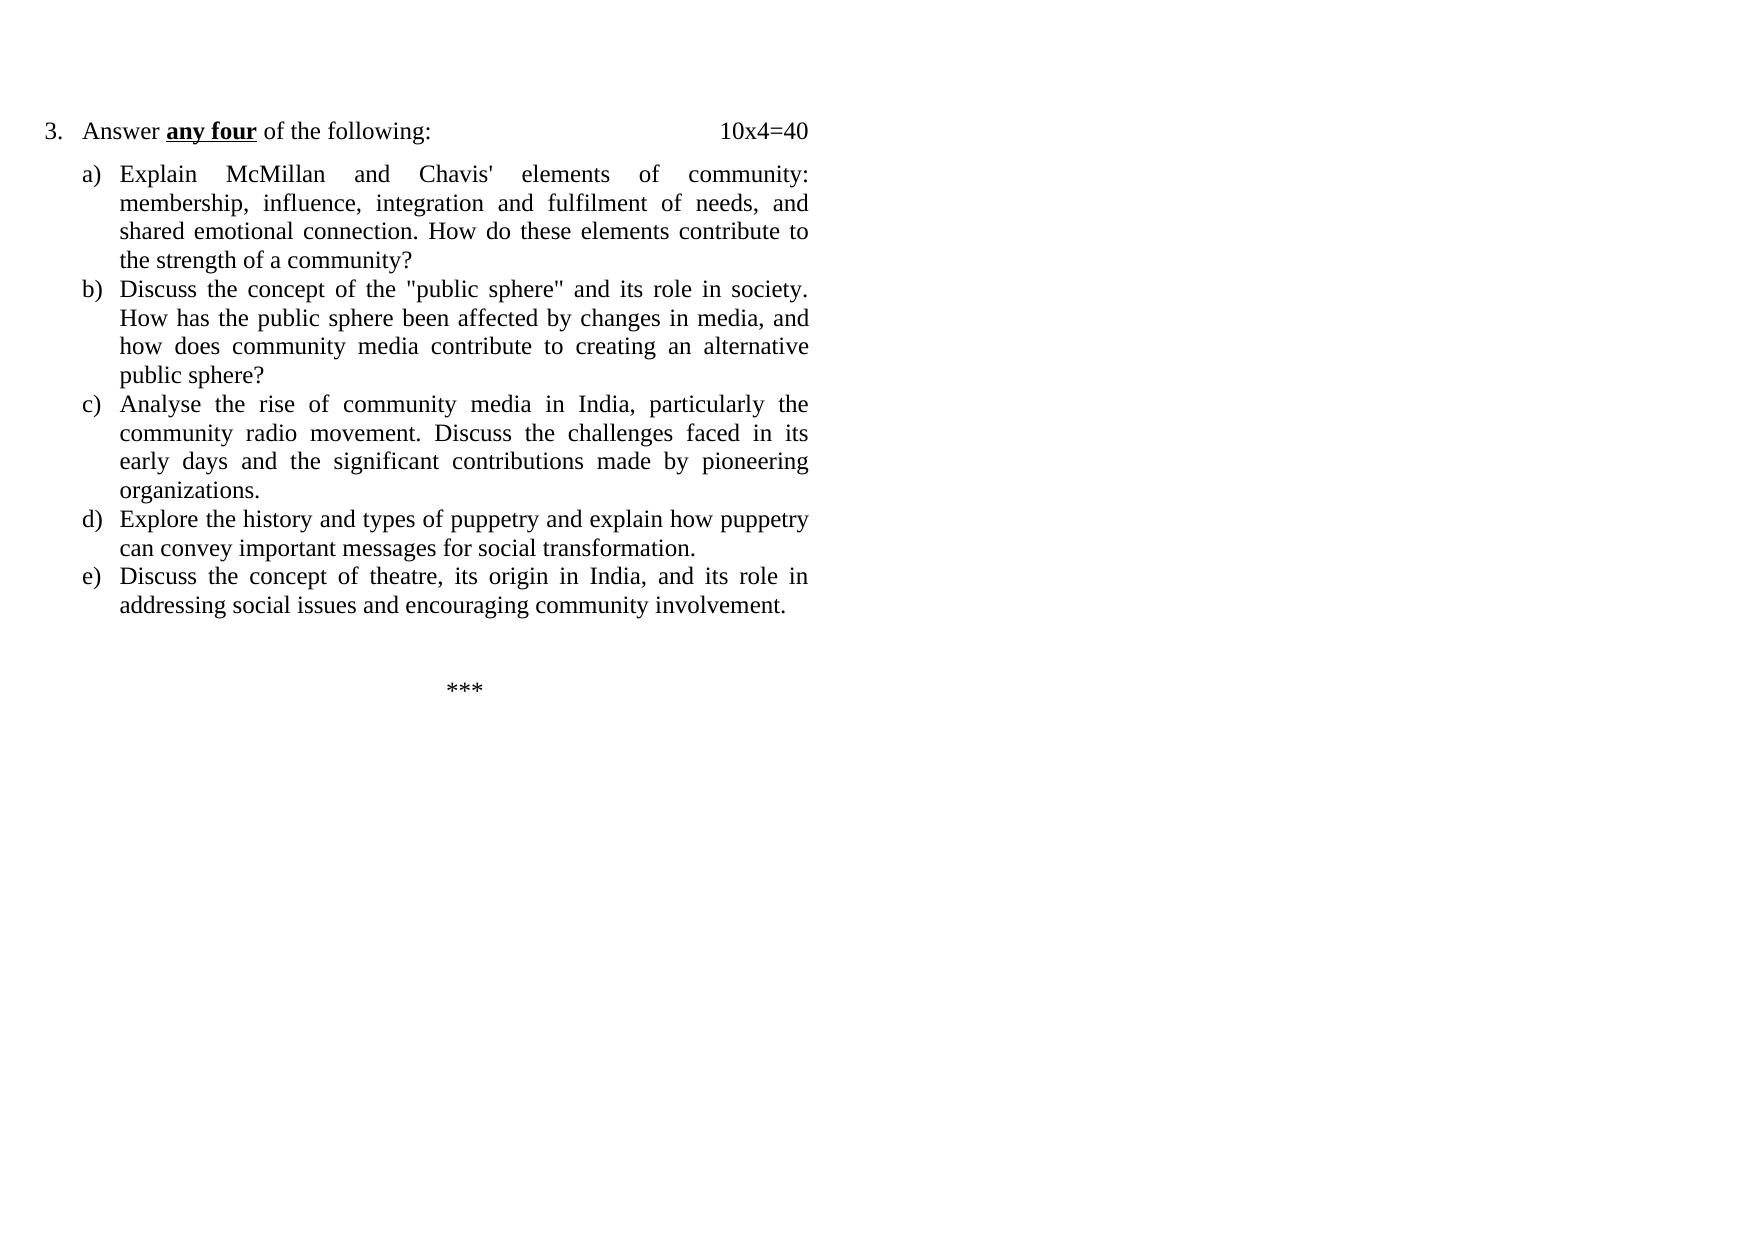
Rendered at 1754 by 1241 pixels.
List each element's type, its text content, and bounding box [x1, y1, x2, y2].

list Analyse the rise of community media in India, particularly the community radio movement. Discuss the challenges faced in its early days and the significant contributions made by pioneering organizations. [82, 389, 809, 504]
list Discuss the concept of the "public sphere" and its role in society. How has the public sphere been affected by changes in media, and how does community media contribute to creating an alternative public sphere? [82, 274, 809, 389]
list Explain McMillan and Chavis' elements of community: membership, influence, integration and fulfilment of needs, and shared emotional connection. How do these elements contribute to the strength of a community? [82, 159, 809, 274]
list Explore the history and types of puppetry and explain how puppetry can convey important messages for social transformation. [82, 504, 809, 561]
text *** [119, 676, 809, 705]
list Discuss the concept of theatre, its origin in India, and its role in addressing social issues and encouraging community involvement. [82, 561, 809, 619]
list Answer any four of the following: 10x4=40 [44, 116, 809, 144]
